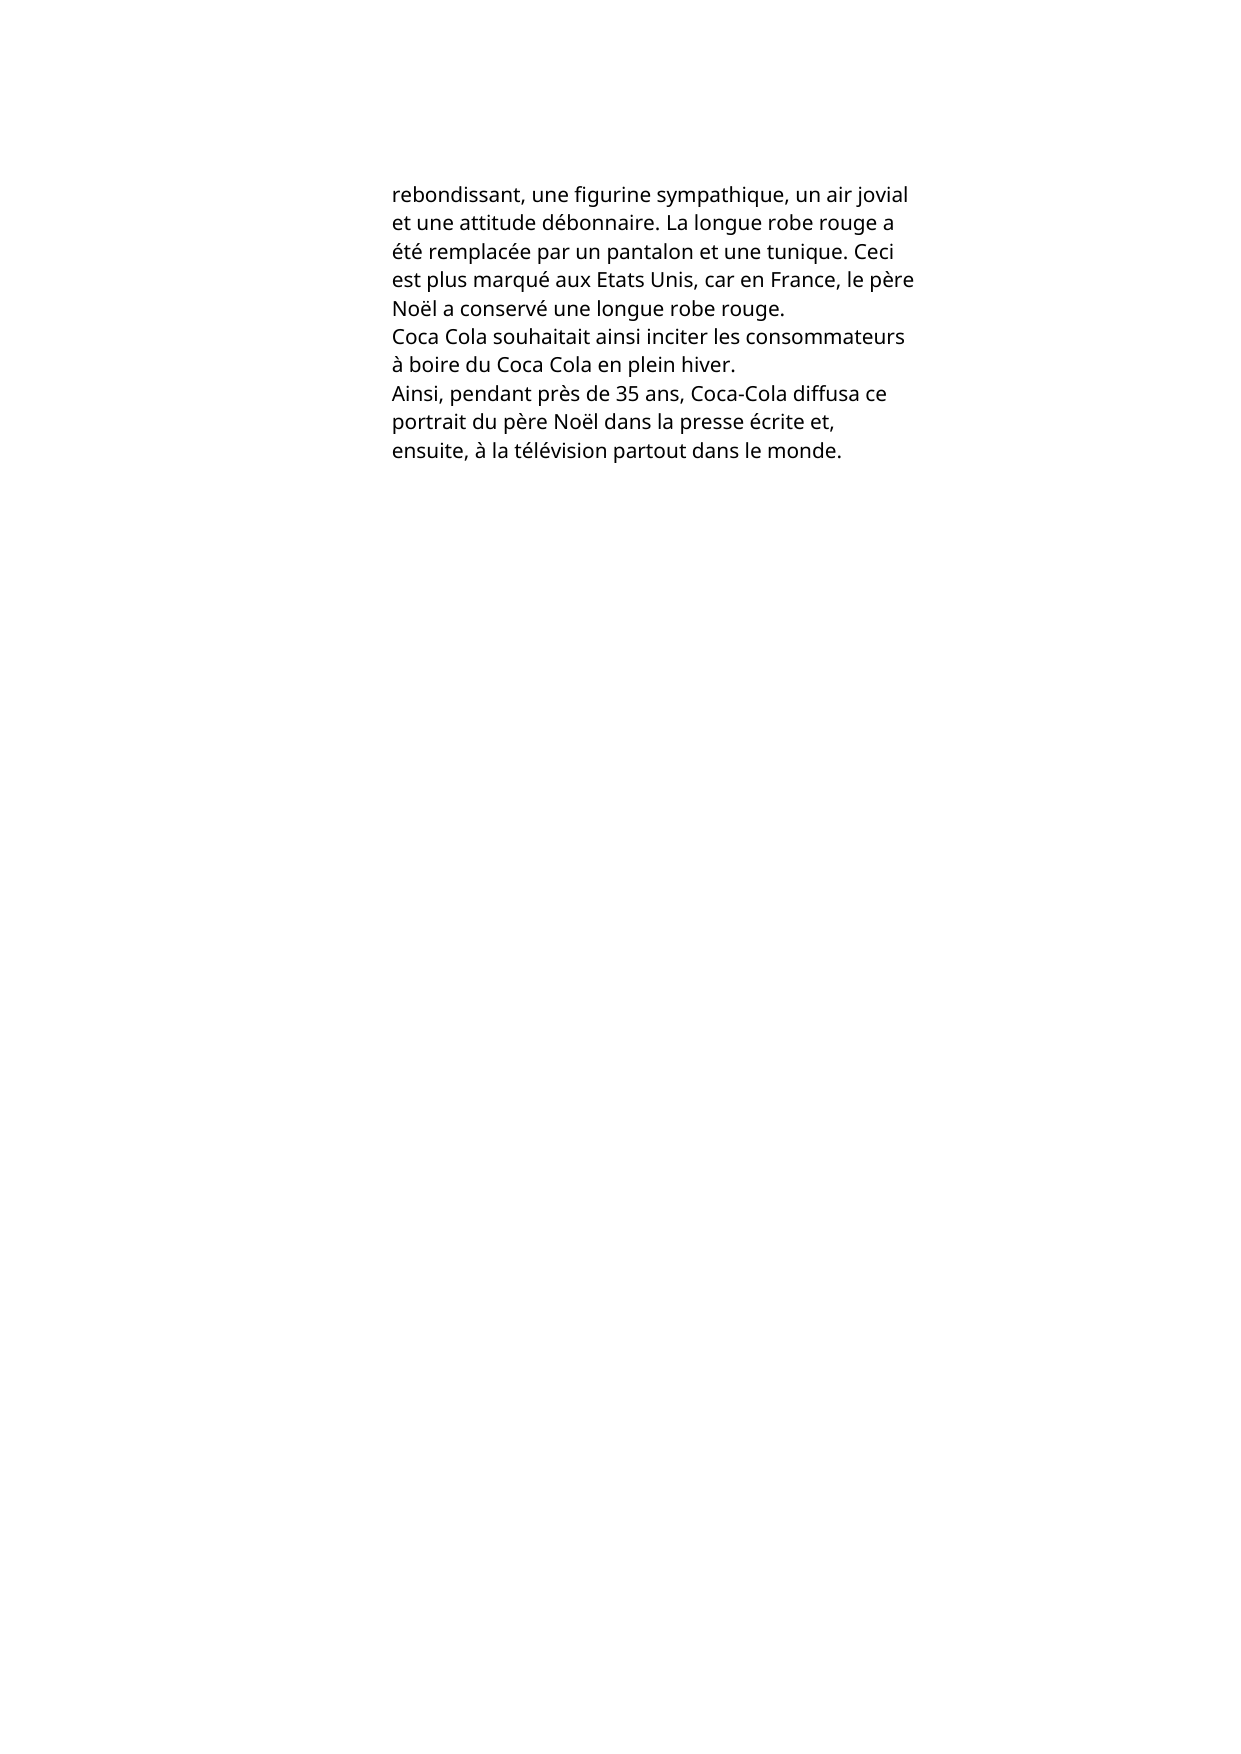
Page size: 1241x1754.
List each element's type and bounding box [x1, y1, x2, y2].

table_header [176, 148, 1061, 713]
